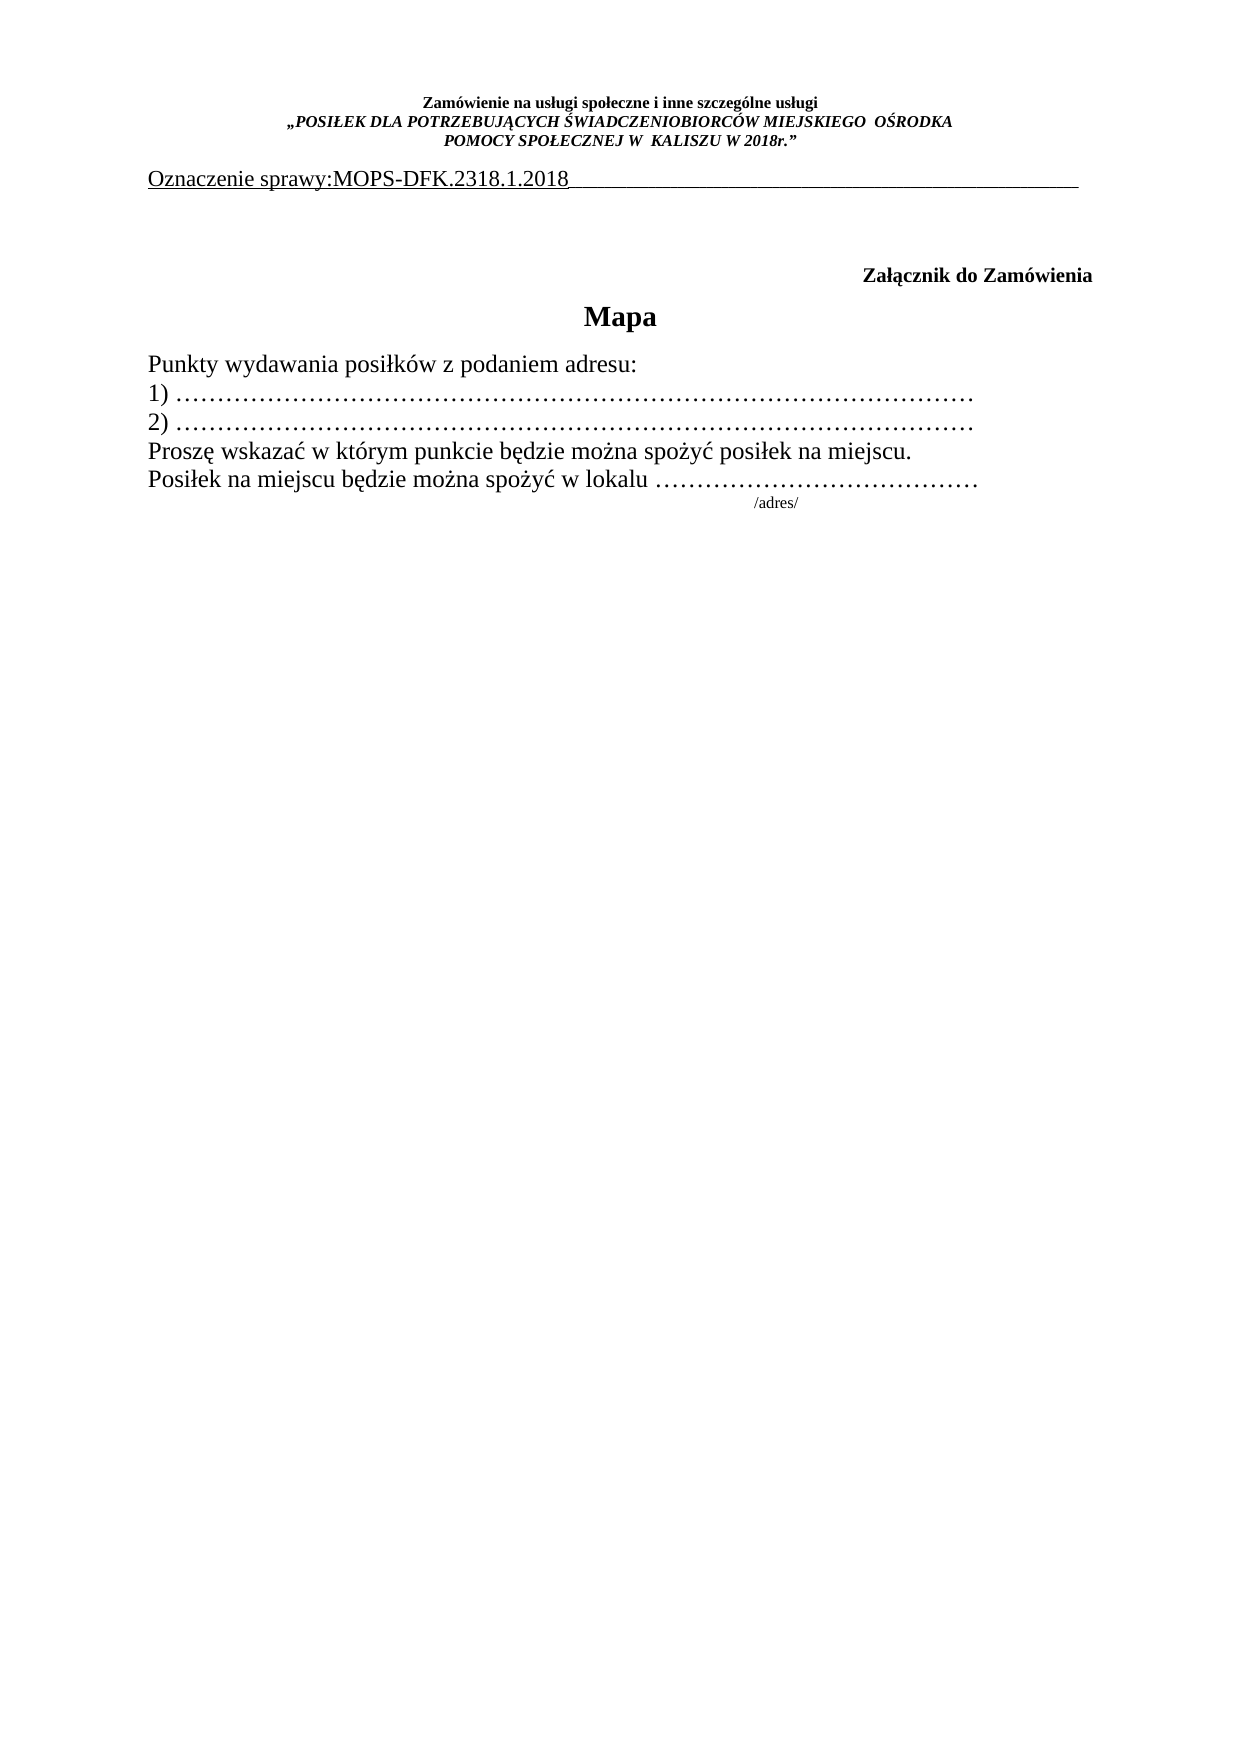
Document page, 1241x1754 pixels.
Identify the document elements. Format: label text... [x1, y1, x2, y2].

text Mapa [148, 299, 1093, 333]
text Proszę wskazać w którym punkcie będzie można spożyć posiłek na miejscu. [148, 436, 1093, 464]
text Punkty wydawania posiłków z podaniem adresu: [148, 349, 1093, 378]
text Załącznik do Zamówienia [148, 263, 1093, 287]
text Posiłek na miejscu będzie można spożyć w lokalu ………………………………… [148, 464, 1093, 493]
text 1) …………………………………………………………………………………… [148, 378, 1093, 407]
text 2) …………………………………………………………………………………… [148, 407, 1093, 436]
text /adres/ [148, 493, 1093, 512]
